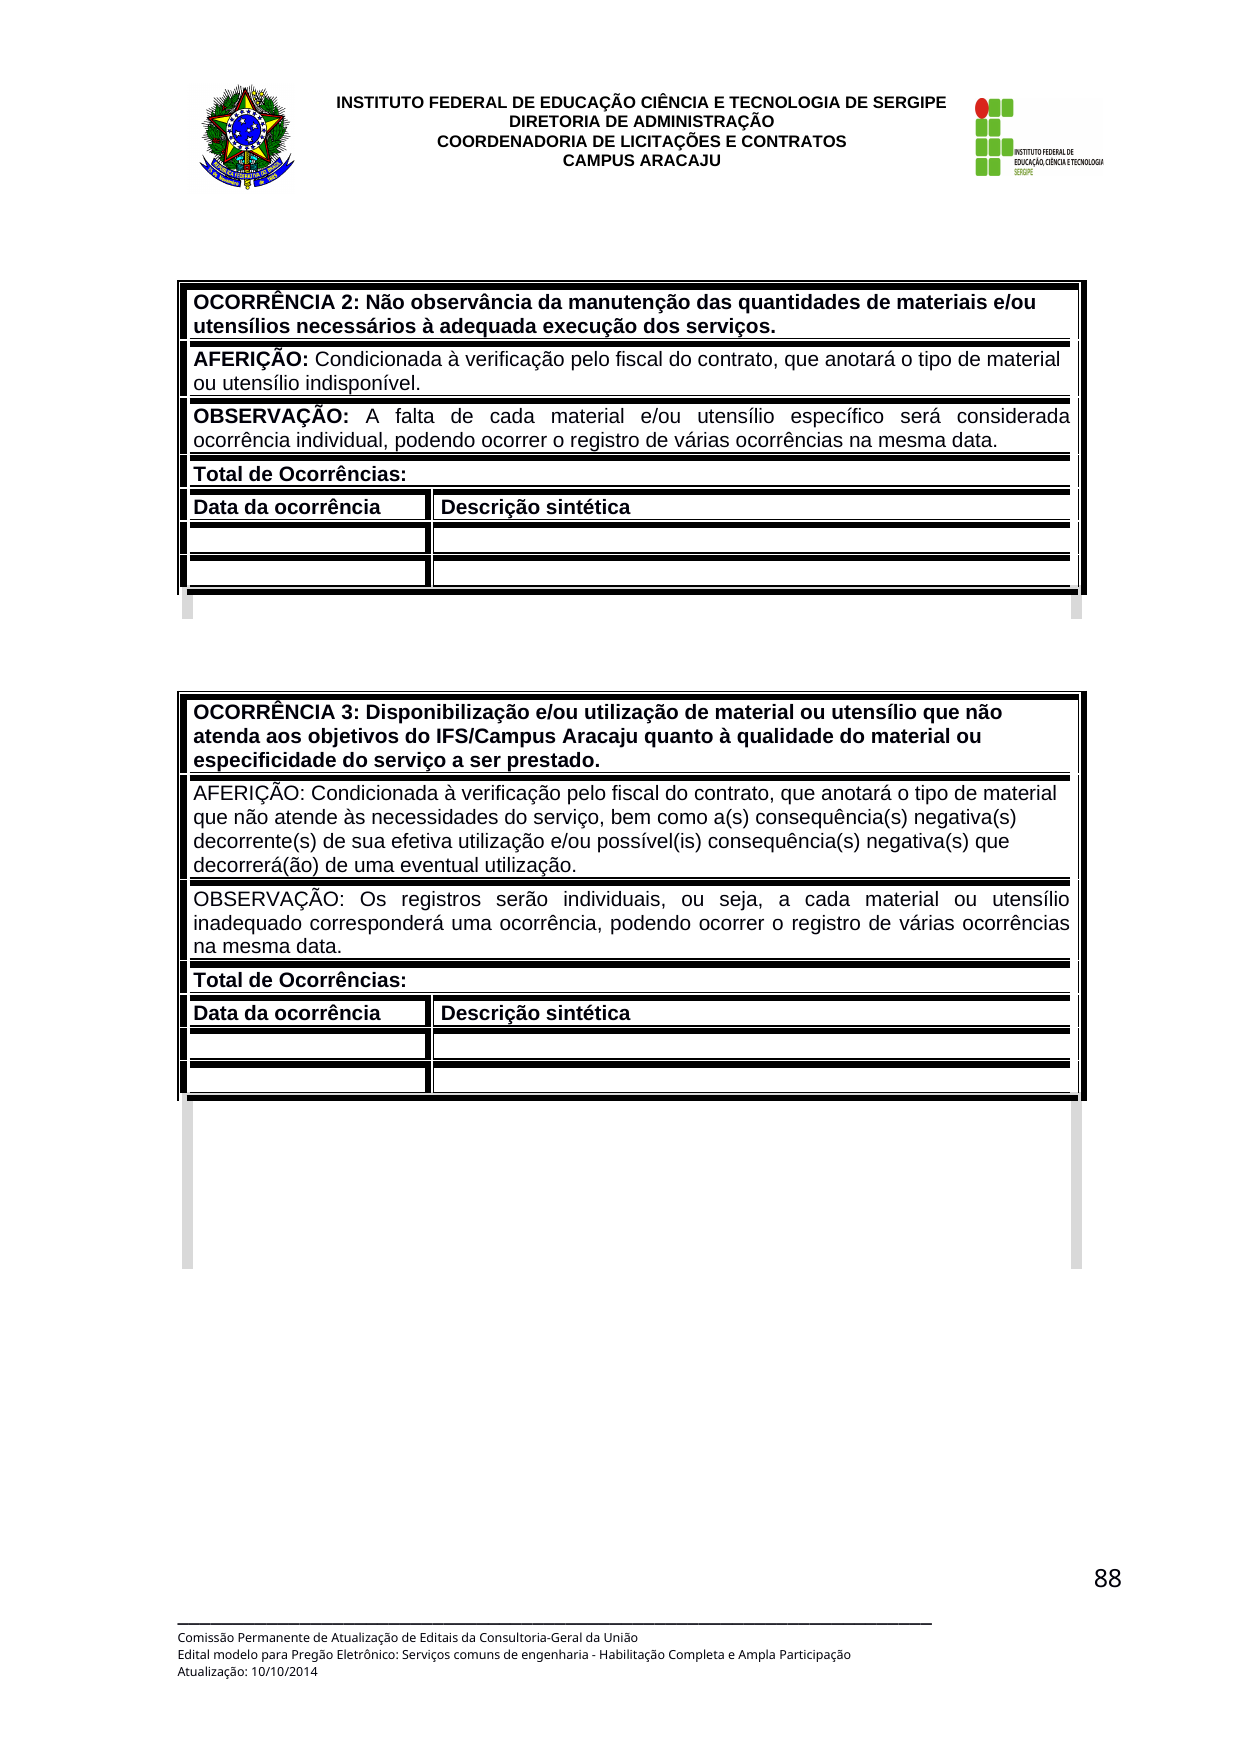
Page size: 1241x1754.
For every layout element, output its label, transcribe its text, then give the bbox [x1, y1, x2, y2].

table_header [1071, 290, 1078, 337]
table_cell [429, 552, 1081, 585]
table_cell [182, 552, 429, 585]
table_cell Descrição sintética [429, 485, 1081, 519]
table_cell [429, 1058, 1081, 1092]
picture [187, 83, 296, 194]
table_cell Data da ocorrência [182, 992, 429, 1025]
table_cell Total de Ocorrências: [182, 452, 1081, 485]
table_cell Total de Ocorrências: [182, 958, 1081, 992]
table_cell [429, 1025, 1081, 1058]
table_cell OBSERVAÇÃO: Os registros serão individuais, ou seja, a cada material ou utensílio inadequado corresponderá uma ocorrência, podendo ocorrer o registro de várias ocorrências na mesma data. [182, 877, 1081, 958]
table_cell [182, 1025, 429, 1058]
table_cell [182, 585, 1082, 619]
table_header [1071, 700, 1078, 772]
table_cell [182, 519, 429, 552]
table_cell [182, 1058, 429, 1092]
table_cell [182, 1092, 1082, 1269]
picture [975, 98, 1104, 176]
table_cell AFERIÇÃO: Condicionada à verificação pelo fiscal do contrato, que anotará o tipo de material ou utensílio indisponível. [182, 338, 1081, 395]
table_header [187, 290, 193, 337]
table_cell Data da ocorrência [182, 485, 429, 519]
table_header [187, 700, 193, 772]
table_cell [429, 519, 1081, 552]
table_cell AFERIÇÃO: Condicionada à verificação pelo fiscal do contrato, que anotará o tipo de material que não atende às necessidades do serviço, bem como a(s) consequência(s) negativa(s) decorrente(s) de sua efetiva utilização e/ou possível(is) consequência(s) negativa(s) que decorrerá(ão) de uma eventual utilização. [182, 772, 1081, 877]
table_cell Descrição sintética [429, 992, 1081, 1025]
table_cell OBSERVAÇÃO: A falta de cada material e/ou utensílio específico será considerada ocorrência individual, podendo ocorrer o registro de várias ocorrências na mesma data. [182, 395, 1081, 452]
